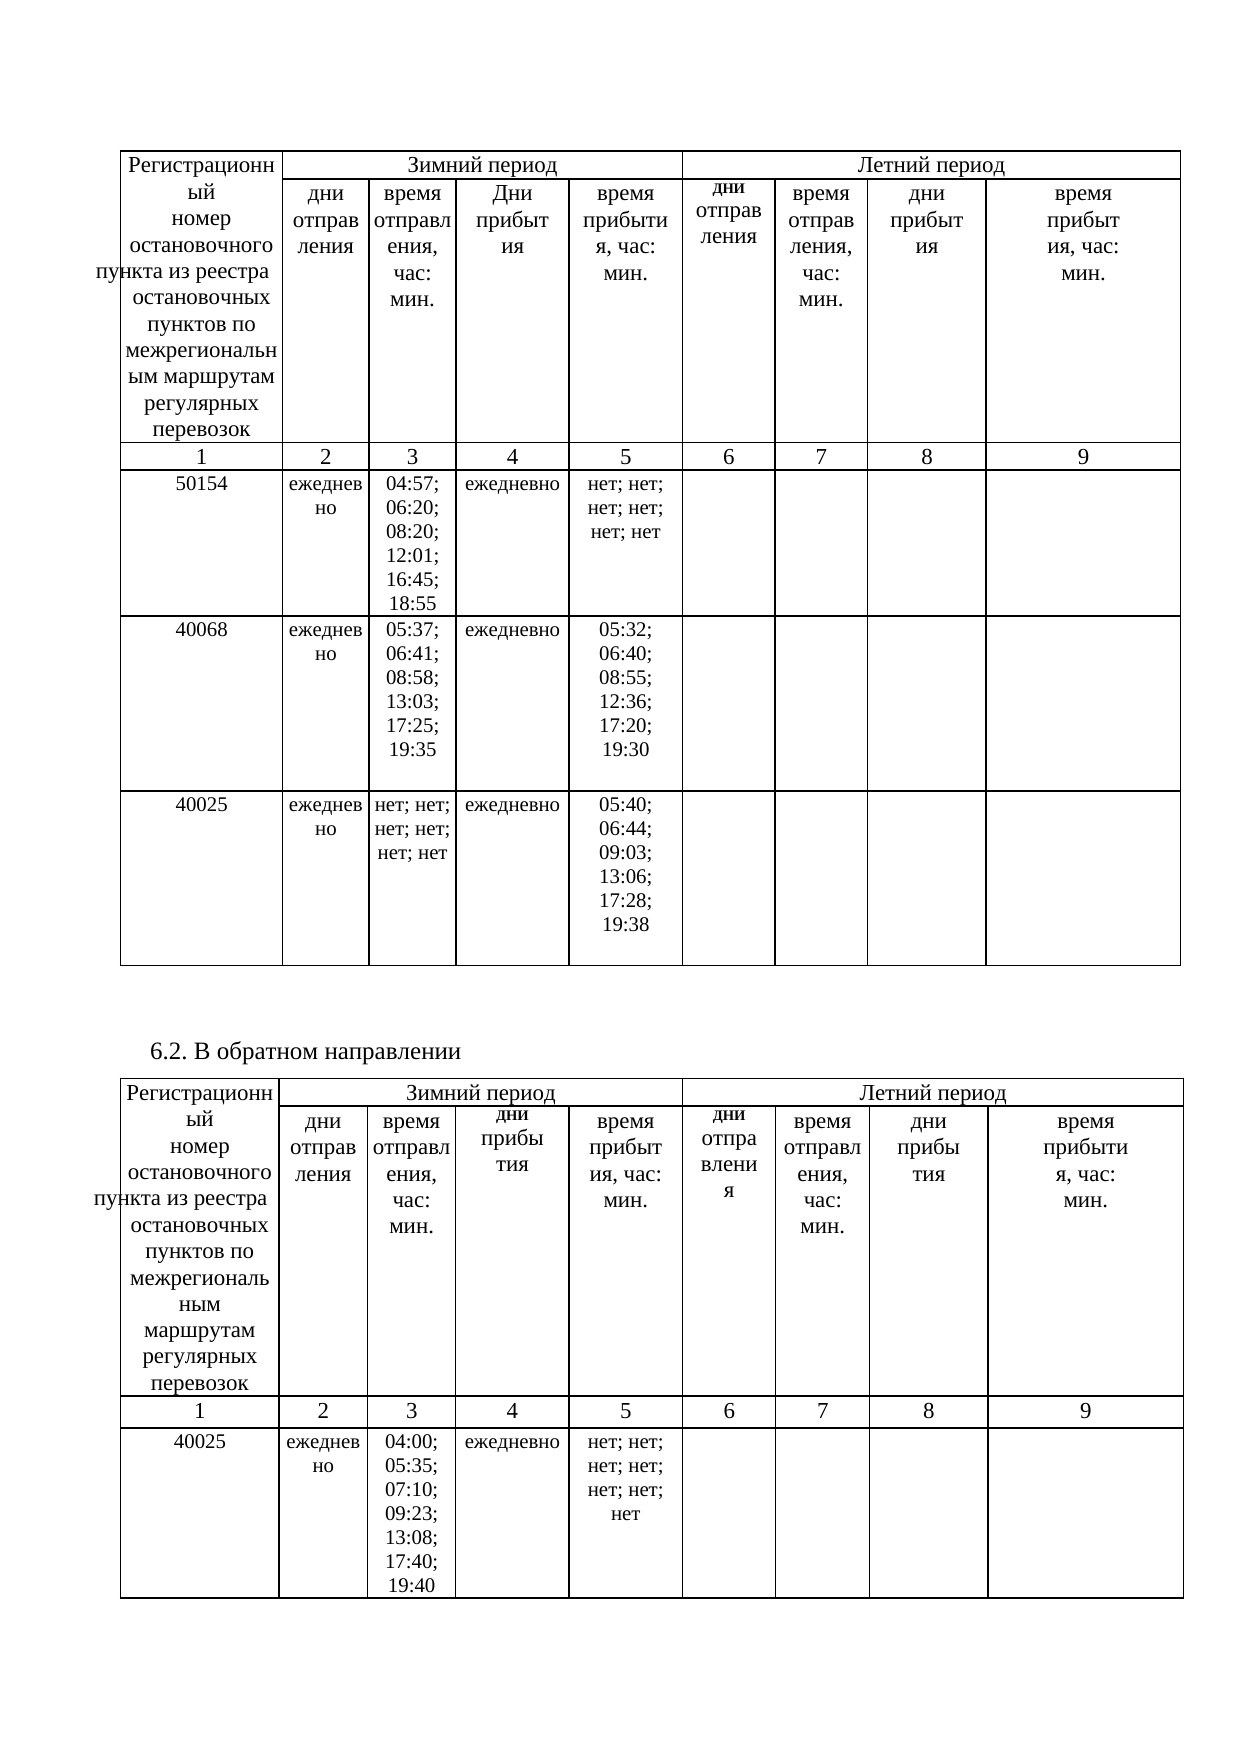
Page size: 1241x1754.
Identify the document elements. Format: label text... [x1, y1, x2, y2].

table_cell 04:00; 05:35; 07:10; 09:23; 13:08; 17:40; 19:40 [368, 1429, 455, 1597]
table_cell [776, 1429, 869, 1597]
table_cell [776, 471, 867, 615]
table_cell 05:32; 06:40; 08:55; 12:36; 17:20; 19:30 [570, 617, 682, 790]
table_cell 05:37; 06:41; 08:58; 13:03; 17:25; 19:35 [370, 617, 455, 790]
table_cell 05:40; 06:44; 09:03; 13:06; 17:28; 19:38 [570, 792, 682, 965]
table_cell 3 [370, 443, 455, 469]
table_cell [683, 792, 774, 965]
table_cell дни прибыт ия [868, 180, 985, 441]
table_cell 9 [989, 1397, 1183, 1427]
table_cell ДНИ отправ ления [683, 180, 774, 441]
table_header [121, 1079, 278, 1395]
table_cell 8 [868, 443, 985, 469]
table_cell время отправл ения, час: мин. [370, 180, 455, 441]
table_cell нет; нет; нет; нет; нет; нет [370, 792, 455, 965]
table_cell [683, 471, 774, 615]
table_cell [987, 792, 1180, 965]
table_cell 6 [683, 1397, 775, 1427]
table_header Зимний период [280, 1079, 682, 1105]
table_cell [868, 617, 985, 790]
table_cell время прибыт ия, час: мин. [987, 180, 1180, 441]
table_cell время отправ ления, час: мин. [776, 180, 867, 441]
table_cell дни отправ ления [280, 1107, 367, 1395]
table_cell 2 [280, 1397, 367, 1427]
text 6.2. В обратном направлении [150, 1036, 1090, 1065]
table_cell 40068 [121, 617, 282, 790]
table_cell время прибыти я, час: мин. [989, 1107, 1183, 1395]
table_cell нет; нет; нет; нет; нет; нет [570, 471, 682, 615]
table_cell время отправл ения, час: мин. [776, 1107, 869, 1395]
table_cell ежедневно [456, 1429, 568, 1597]
table_cell [683, 1429, 775, 1597]
table_cell 9 [987, 443, 1180, 469]
table_cell 50154 [121, 471, 282, 615]
table_cell 1 [121, 1397, 278, 1427]
table_cell ежедневно [283, 471, 368, 615]
table_cell ДНИ прибы тия [456, 1107, 568, 1395]
table_cell [987, 617, 1180, 790]
table_cell [870, 1429, 987, 1597]
table_cell дни прибы тия [870, 1107, 987, 1395]
table_cell 2 [283, 443, 368, 469]
table_cell время отправл ения, час: мин. [368, 1107, 455, 1395]
table_cell ежедневно [280, 1429, 367, 1597]
table_cell 04:57; 06:20; 08:20; 12:01; 16:45; 18:55 [370, 471, 455, 615]
table_header Летний период [683, 152, 1180, 178]
table_cell 40025 [121, 1429, 278, 1597]
table_cell ежедневно [457, 471, 568, 615]
table_cell ежедневно [283, 617, 368, 790]
table_cell 8 [870, 1397, 987, 1427]
table_cell [868, 471, 985, 615]
table_cell [776, 617, 867, 790]
table_cell ДНИ отпра влени я [683, 1107, 775, 1395]
table_cell [989, 1429, 1183, 1597]
table_cell дни отправ ления [283, 180, 368, 441]
table_cell 7 [776, 443, 867, 469]
table_cell 40025 [121, 792, 282, 965]
table_cell нет; нет; нет; нет; нет; нет; нет [570, 1429, 682, 1597]
table_cell [776, 792, 867, 965]
table_cell время прибыти я, час: мин. [570, 180, 682, 441]
table_cell [683, 617, 774, 790]
table_cell 4 [456, 1397, 568, 1427]
table_cell 5 [570, 443, 682, 469]
table_cell ежедневно [457, 792, 568, 965]
table_cell 7 [776, 1397, 869, 1427]
table_cell 4 [457, 443, 568, 469]
table_cell Дни прибыт ия [457, 180, 568, 441]
table_cell [987, 471, 1180, 615]
table_cell время прибыт ия, час: мин. [570, 1107, 682, 1395]
table_cell 6 [683, 443, 774, 469]
table_cell [868, 792, 985, 965]
table_cell ежедневно [283, 792, 368, 965]
table_header Летний период [683, 1079, 1183, 1105]
table_cell ежедневно [457, 617, 568, 790]
table_header Регистрационный номер остановочного пункта из реестра остановочных пунктов по межрегиональным маршрутам регулярных перевозок [121, 152, 282, 441]
table_header Зимний период [283, 152, 682, 178]
table_cell 5 [570, 1397, 682, 1427]
table_cell 1 [121, 443, 282, 469]
table_cell 3 [368, 1397, 455, 1427]
